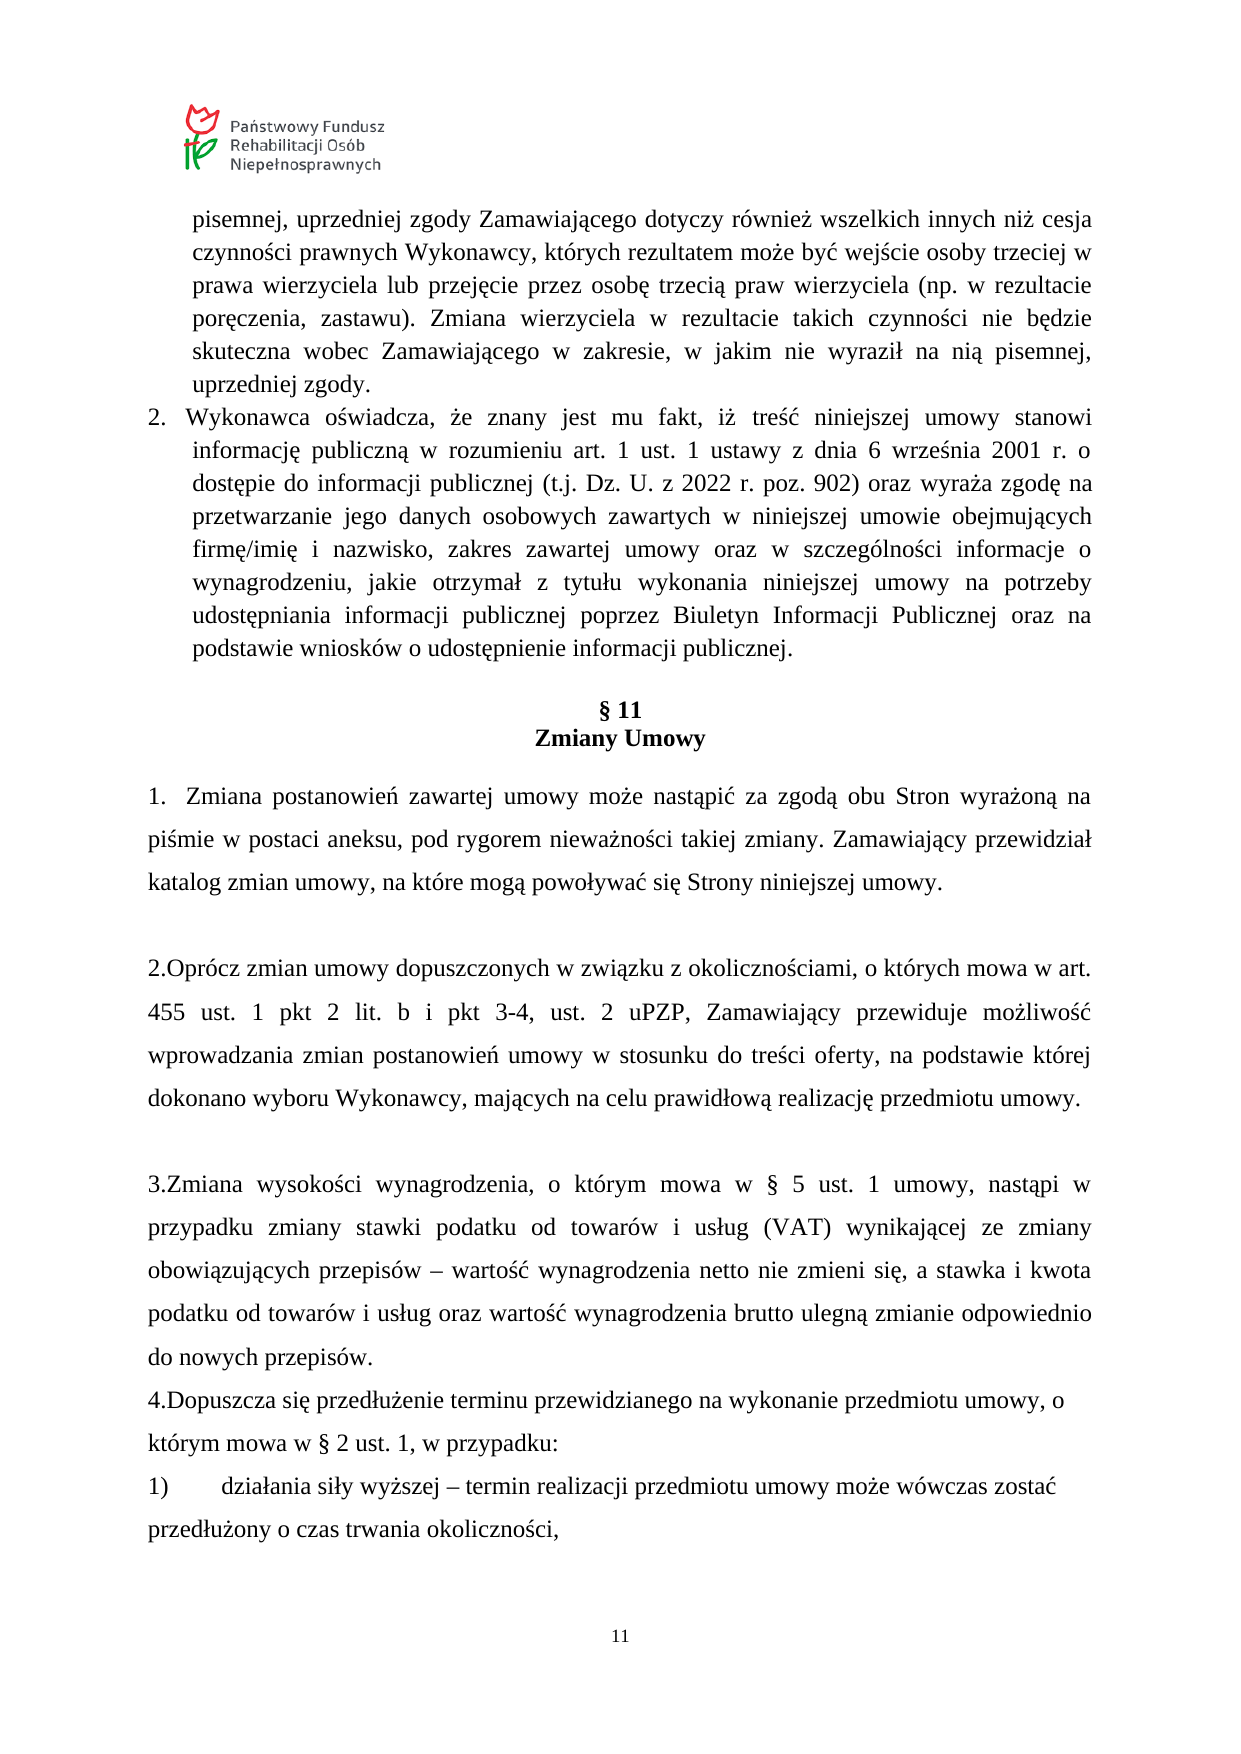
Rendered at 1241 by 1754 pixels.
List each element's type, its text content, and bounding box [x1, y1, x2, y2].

text 3.Zmiana wysokości wynagrodzenia, o którym mowa w § 5 ust. 1 umowy, nastąpi w przypadku zmiany stawki podatku od towarów i usług (VAT) wynikającej ze zmiany obowiązujących przepisów – wartość wynagrodzenia netto nie zmieni się, a stawka i kwota podatku od towarów i usług oraz wartość wynagrodzenia brutto ulegną zmianie odpowiednio do nowych przepisów. [148, 1169, 1093, 1370]
text 1. Zmiana postanowień zawartej umowy może nastąpić za zgodą obu Stron wyrażoną na piśmie w postaci aneksu, pod rygorem nieważności takiej zmiany. Zamawiający przewidział katalog zmian umowy, na które mogą powoływać się Strony niniejszej umowy. [148, 781, 1093, 896]
picture [147, 73, 420, 204]
text Zmiany Umowy [148, 723, 1093, 752]
list Wykonawca oświadcza, że znany jest mu fakt, iż treść niniejszej umowy stanowi informację publiczną w rozumieniu art. 1 ust. 1 ustawy z dnia 6 września 2001 r. o dostępie do informacji publicznej (t.j. Dz. U. z 2022 r. poz. 902) oraz wyraża zgodę na przetwarzanie jego danych osobowych zawartych w niniejszej umowie obejmujących firmę/imię i nazwisko, zakres zawartej umowy oraz w szczególności informacje o wynagrodzeniu, jakie otrzymał z tytułu wykonania niniejszej umowy na potrzeby udostępniania informacji publicznej poprzez Biuletyn Informacji Publicznej oraz na podstawie wniosków o udostępnienie informacji publicznej. [148, 402, 1093, 662]
list działania siły wyższej – termin realizacji przedmiotu umowy może wówczas zostać przedłużony o czas trwania okoliczności, [148, 1471, 1093, 1543]
text 2.Oprócz zmian umowy dopuszczonych w związku z okolicznościami, o których mowa w art. 455 ust. 1 pkt 2 lit. b i pkt 3-4, ust. 2 uPZP, Zamawiający przewiduje możliwość wprowadzania zmian postanowień umowy w stosunku do treści oferty, na podstawie której dokonano wyboru Wykonawcy, mających na celu prawidłową realizację przedmiotu umowy. [148, 953, 1093, 1112]
text 4.Dopuszcza się przedłużenie terminu przewidzianego na wykonanie przedmiotu umowy, o którym mowa w § 2 ust. 1, w przypadku: [148, 1385, 1093, 1457]
text § 11 [148, 695, 1093, 723]
